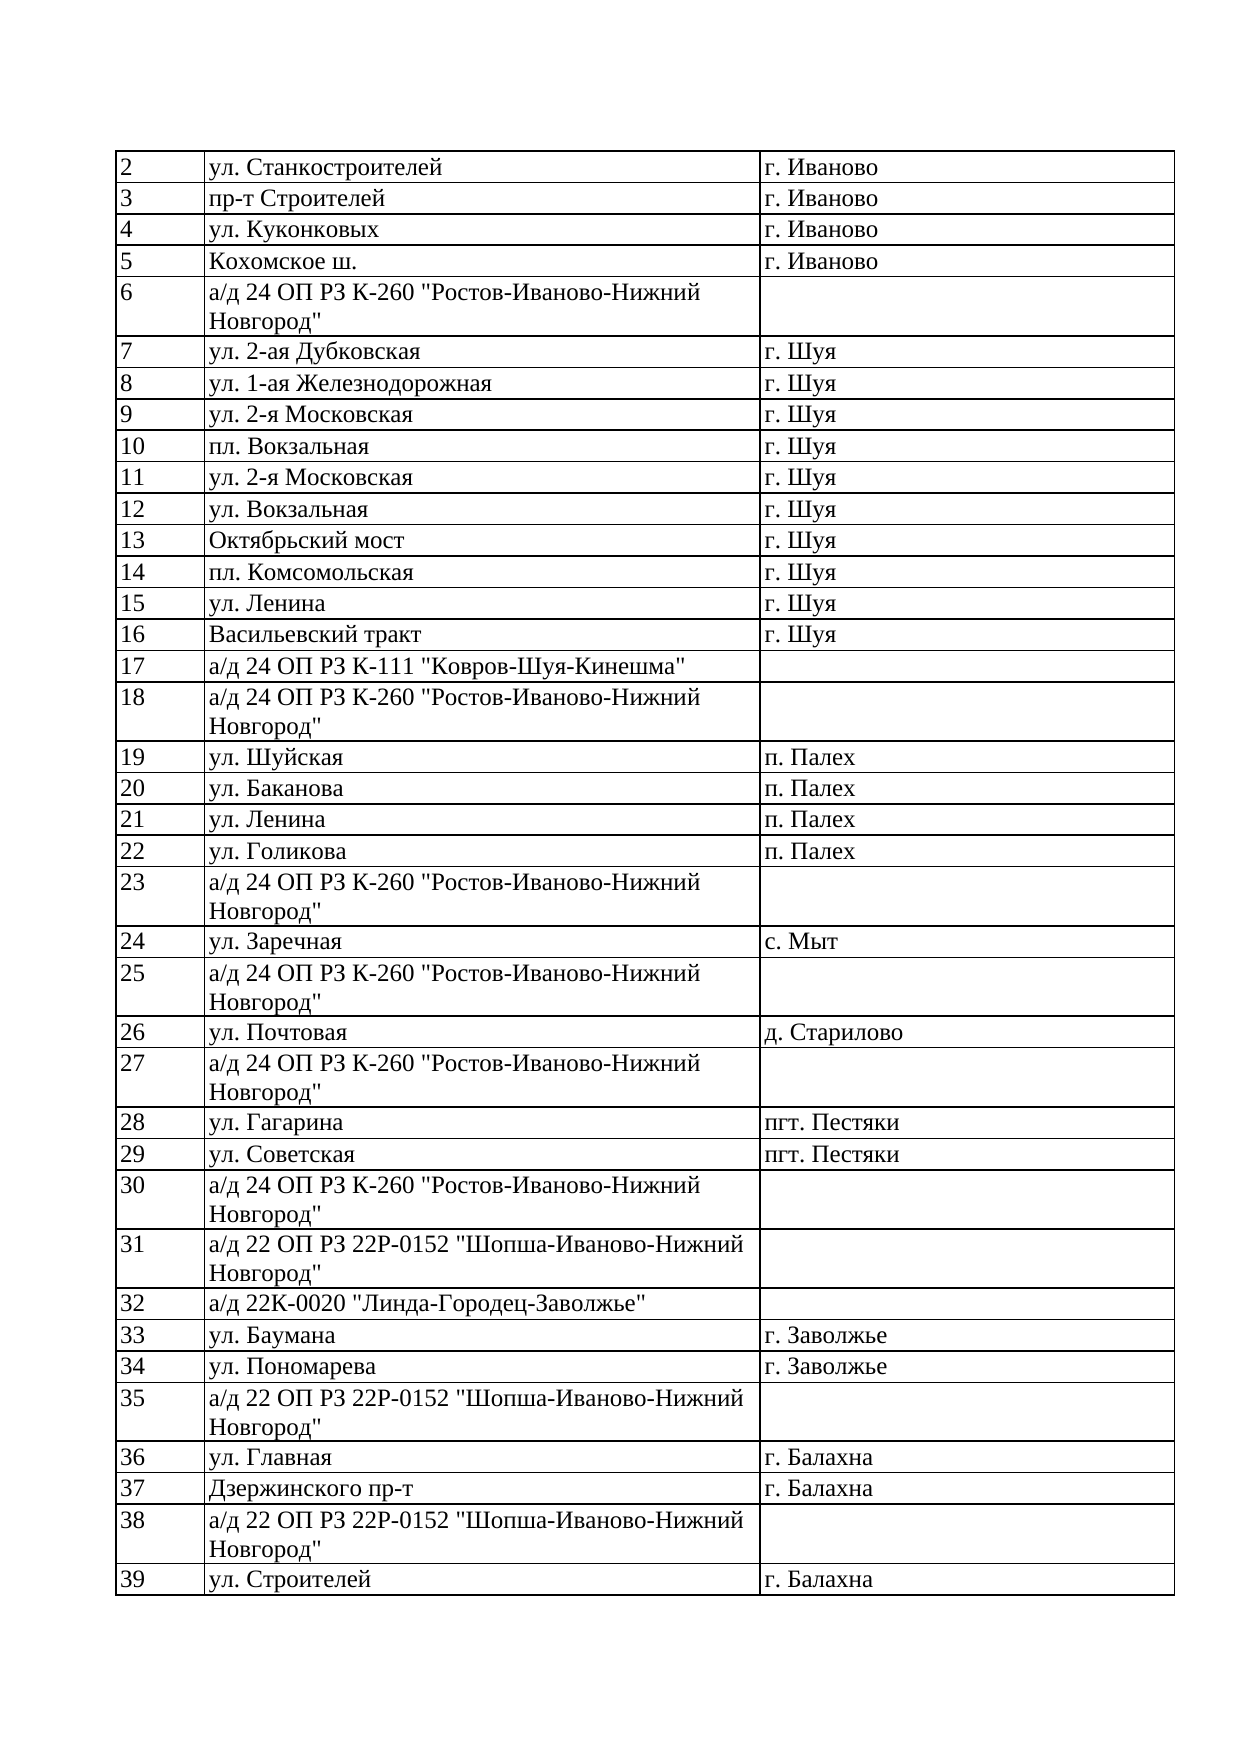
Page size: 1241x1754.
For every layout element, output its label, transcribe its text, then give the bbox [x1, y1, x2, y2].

table_cell [761, 867, 1174, 925]
table_cell а/д 22К-0020 "Линда-Городец-Заволжье" [205, 1289, 759, 1318]
table_cell ул. Почтовая [205, 1017, 759, 1047]
table_cell ул. Гагарина [205, 1108, 759, 1137]
table_cell 24 [117, 927, 204, 956]
table_cell г. Шуя [761, 494, 1174, 524]
table_cell г. Шуя [761, 588, 1174, 618]
table_cell г. Шуя [761, 620, 1174, 649]
table_cell г. Заволжье [761, 1352, 1174, 1381]
table_cell 28 [117, 1108, 204, 1137]
table_cell ул. Станкостроителей [205, 152, 759, 181]
table_cell [761, 958, 1174, 1015]
table_cell а/д 24 ОП РЗ К-260 "Ростов-Иваново-Нижний Новгород" [205, 1048, 759, 1106]
table_cell а/д 24 ОП РЗ К-260 "Ростов-Иваново-Нижний Новгород" [205, 958, 759, 1015]
table_cell 31 [117, 1230, 204, 1287]
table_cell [205, 1383, 759, 1440]
table_cell 18 [117, 683, 204, 740]
table_cell 32 [117, 1289, 204, 1318]
table_cell 9 [117, 400, 204, 429]
table_cell ул. Голикова [205, 836, 759, 866]
table_cell г. Балахна [761, 1564, 1174, 1594]
table_cell 22 [117, 836, 204, 866]
table_cell ул. Пономарева [205, 1352, 759, 1381]
table_cell 23 [117, 867, 204, 925]
table_cell Дзержинского пр-т [205, 1473, 759, 1503]
table_cell 25 [117, 958, 204, 1015]
table_cell ул. 2-я Московская [205, 462, 759, 492]
table_cell г. Шуя [761, 431, 1174, 461]
table_cell г. Шуя [761, 525, 1174, 555]
table_cell ул. Строителей [205, 1564, 759, 1594]
table_cell а/д 24 ОП РЗ К-111 "Ковров-Шуя-Кинешма" [205, 651, 759, 681]
table_cell 6 [117, 277, 204, 335]
table_cell Октябрьский мост [205, 525, 759, 555]
table_cell 39 [117, 1564, 204, 1594]
table_cell г. Шуя [761, 368, 1174, 398]
table_cell 11 [117, 462, 204, 492]
table_cell г. Балахна [761, 1442, 1174, 1472]
table_cell а/д 22 ОП РЗ 22Р-0152 "Шопша-Иваново-Нижний Новгород" [205, 1230, 759, 1287]
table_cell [205, 1505, 759, 1562]
table_cell п. Палех [761, 836, 1174, 866]
table_cell 2 [117, 152, 204, 181]
table_cell г. Балахна [761, 1473, 1174, 1503]
table_cell 20 [117, 773, 204, 803]
table_cell ул. 2-ая Дубковская [205, 337, 759, 366]
table_cell 34 [117, 1352, 204, 1381]
table_cell пгт. Пестяки [761, 1108, 1174, 1137]
table_cell пгт. Пестяки [761, 1139, 1174, 1169]
table_cell ул. Баканова [205, 773, 759, 803]
table_cell ул. Главная [205, 1442, 759, 1472]
table_cell п. Палех [761, 805, 1174, 834]
table_cell г. Шуя [761, 400, 1174, 429]
table_cell г. Иваново [761, 183, 1174, 213]
table_cell 29 [117, 1139, 204, 1169]
table_cell г. Заволжье [761, 1320, 1174, 1350]
table_cell 17 [117, 651, 204, 681]
table_cell 37 [117, 1473, 204, 1503]
table_cell г. Шуя [761, 337, 1174, 366]
table_cell Кохомское ш. [205, 246, 759, 276]
table_cell Васильевский тракт [205, 620, 759, 649]
table_cell ул. Ленина [205, 588, 759, 618]
table_cell п. Палех [761, 742, 1174, 771]
table_cell 27 [117, 1048, 204, 1106]
table_cell ул. Ленина [205, 805, 759, 834]
table_cell а/д 24 ОП РЗ К-260 "Ростов-Иваново-Нижний Новгород" [205, 277, 759, 335]
table_cell 10 [117, 431, 204, 461]
table_cell [761, 1505, 1174, 1562]
table_cell ул. Заречная [205, 927, 759, 956]
table_cell 8 [117, 368, 204, 398]
table_cell [761, 651, 1174, 681]
table_cell [761, 1048, 1174, 1106]
table_cell ул. Шуйская [205, 742, 759, 771]
table_cell [761, 683, 1174, 740]
table_cell а/д 24 ОП РЗ К-260 "Ростов-Иваново-Нижний Новгород" [205, 683, 759, 740]
table_cell [761, 1171, 1174, 1228]
table_cell 36 [117, 1442, 204, 1472]
table_cell 16 [117, 620, 204, 649]
table_cell ул. Баумана [205, 1320, 759, 1350]
table_cell [761, 1289, 1174, 1318]
table_cell ул. 1-ая Железнодорожная [205, 368, 759, 398]
table_cell ул. Куконковых [205, 215, 759, 244]
table_cell г. Шуя [761, 462, 1174, 492]
table_cell 4 [117, 215, 204, 244]
table_cell [761, 1230, 1174, 1287]
table_cell г. Шуя [761, 557, 1174, 587]
table_cell д. Старилово [761, 1017, 1174, 1047]
table_cell п. Палех [761, 773, 1174, 803]
table_cell 26 [117, 1017, 204, 1047]
table_cell пр-т Строителей [205, 183, 759, 213]
table_cell 13 [117, 525, 204, 555]
table_cell [761, 1383, 1174, 1440]
table_cell ул. Советская [205, 1139, 759, 1169]
table_cell пл. Вокзальная [205, 431, 759, 461]
table_cell 3 [117, 183, 204, 213]
table_cell с. Мыт [761, 927, 1174, 956]
table_cell 38 [117, 1505, 204, 1562]
table_cell ул. Вокзальная [205, 494, 759, 524]
table_cell а/д 24 ОП РЗ К-260 "Ростов-Иваново-Нижний Новгород" [205, 867, 759, 925]
table_cell 33 [117, 1320, 204, 1350]
table_cell 14 [117, 557, 204, 587]
table_cell г. Иваново [761, 246, 1174, 276]
table_cell ул. 2-я Московская [205, 400, 759, 429]
table_cell 35 [117, 1383, 204, 1440]
table_cell 21 [117, 805, 204, 834]
table_cell а/д 24 ОП РЗ К-260 "Ростов-Иваново-Нижний Новгород" [205, 1171, 759, 1228]
table_cell г. Иваново [761, 215, 1174, 244]
table_cell 19 [117, 742, 204, 771]
table_cell [761, 277, 1174, 335]
table_cell 12 [117, 494, 204, 524]
table_cell 5 [117, 246, 204, 276]
table_cell 15 [117, 588, 204, 618]
table_cell г. Иваново [761, 152, 1174, 181]
table_cell пл. Комсомольская [205, 557, 759, 587]
table_cell 7 [117, 337, 204, 366]
table_cell 30 [117, 1171, 204, 1228]
